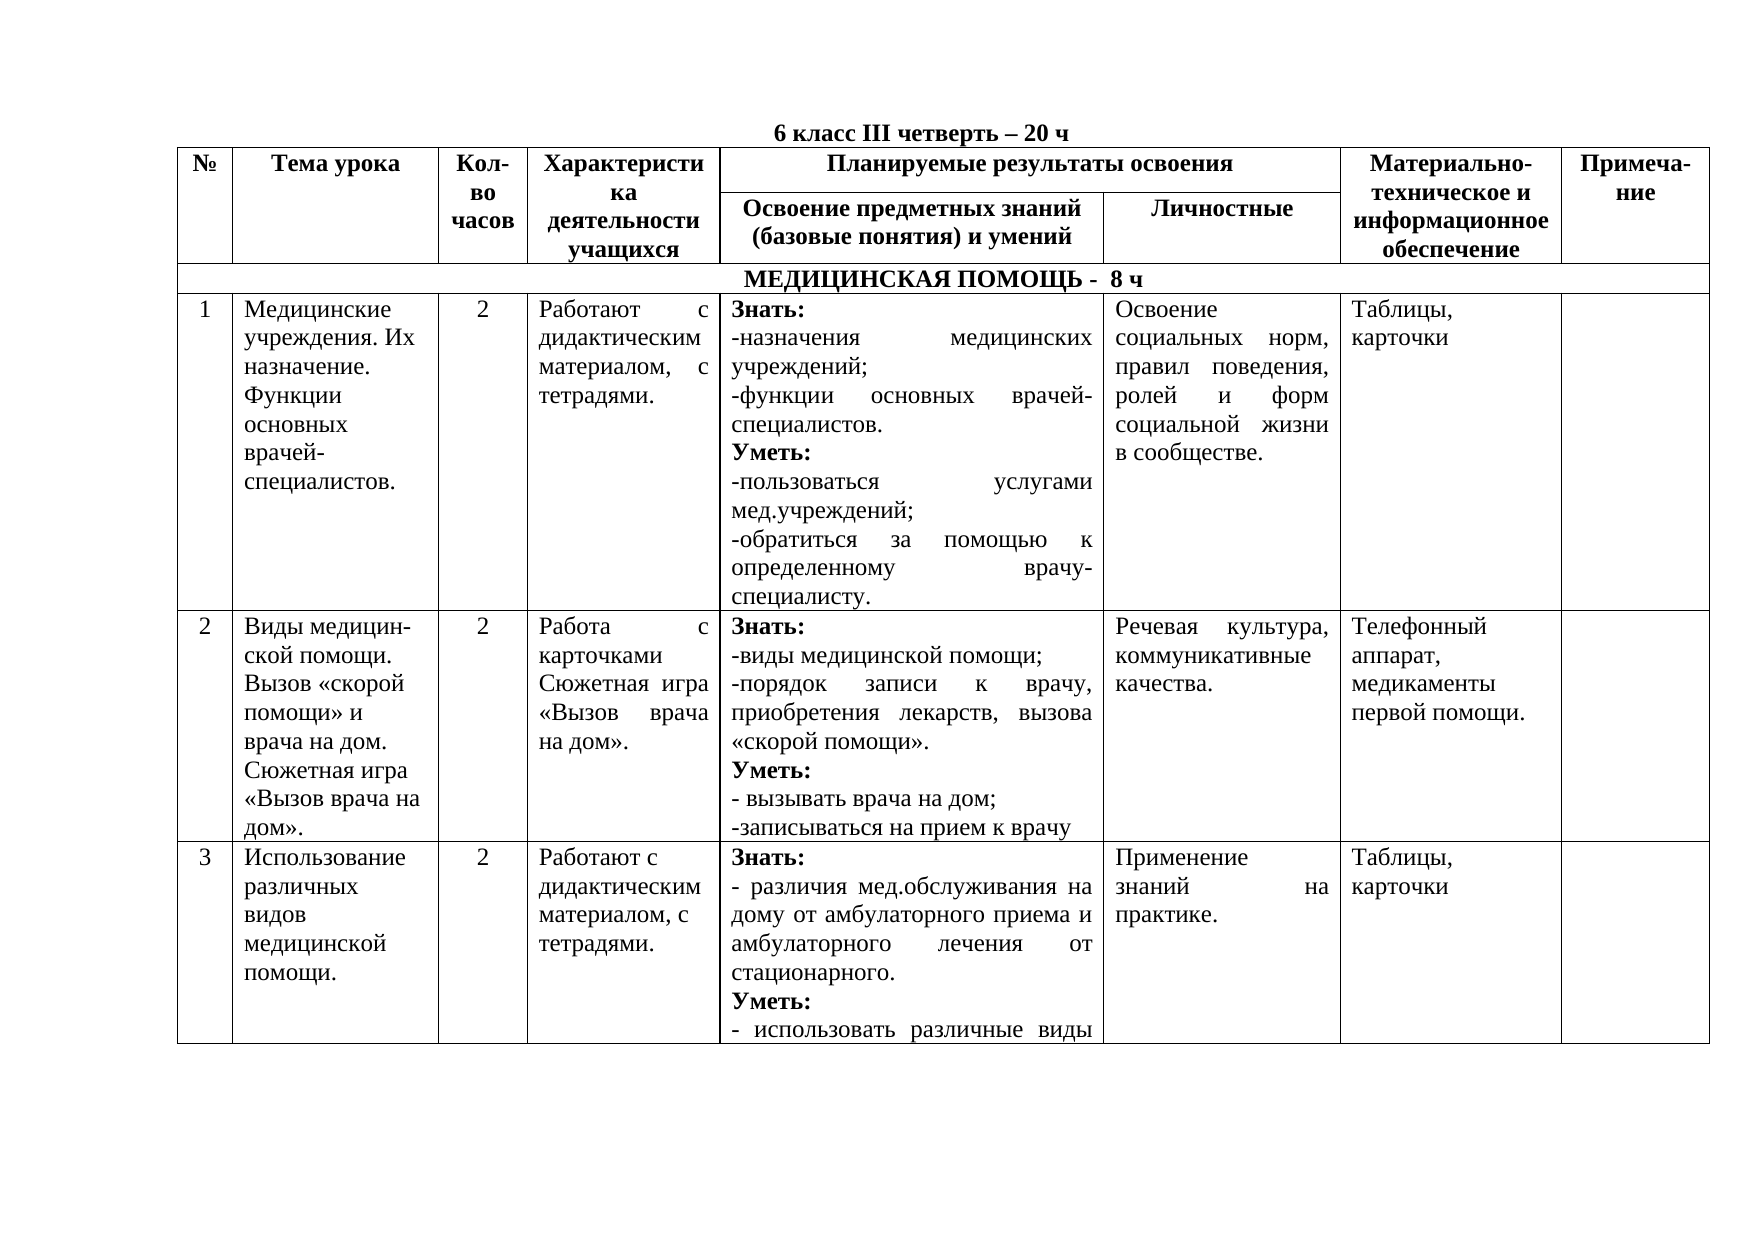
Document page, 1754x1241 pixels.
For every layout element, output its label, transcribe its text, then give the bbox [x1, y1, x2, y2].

table_cell 2 [439, 294, 527, 610]
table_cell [1104, 842, 1340, 1043]
table_header Тема урока [233, 148, 438, 263]
table_header Планируемые результаты освоения [721, 148, 1340, 192]
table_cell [721, 842, 1103, 1043]
table_cell 2 [178, 611, 232, 841]
table_header Кол-во часов [439, 148, 527, 263]
table_cell [1562, 842, 1709, 1043]
table_cell Освоение социальных норм, правил поведения, ролей и форм социальной жизни в сообществе. [1104, 294, 1340, 610]
table_cell Виды медицин-ской помощи. Вызов «скорой помощи» и врача на дом. Сюжетная игра «Вызов врача на дом». [233, 611, 438, 841]
table_cell МЕДИЦИНСКАЯ ПОМОЩЬ - 8 ч [178, 264, 1709, 293]
table_cell Медицинские учреждения. Их назначение. Функции основных врачей-специалистов. [233, 294, 438, 610]
table_cell Речевая культура, коммуникативные качества. [1104, 611, 1340, 841]
table_cell Знать: -виды медицинской помощи; -порядок записи к врачу, приобретения лекарств, вызова «скорой помощи». Уметь: - вызывать врача на дом; -записываться на прием к врачу [721, 611, 1103, 841]
table_cell [1562, 294, 1709, 610]
table_cell Работа с карточками Сюжетная игра «Вызов врача на дом». [528, 611, 719, 841]
text 6 класс III четверть – 20 ч [177, 118, 1665, 147]
table_cell Таблицы, карточки [1341, 842, 1561, 1043]
table_cell Личностные [1104, 193, 1340, 263]
table_header Примеча-ние [1562, 148, 1709, 263]
table_cell Освоение предметных знаний (базовые понятия) и умений [721, 193, 1103, 263]
table_cell Работают с дидактическим материалом, с тетрадями. [528, 294, 719, 610]
table_cell Телефонный аппарат, медикаменты первой помощи. [1341, 611, 1561, 841]
table_cell 3 [178, 842, 232, 1043]
table_cell 2 [439, 611, 527, 841]
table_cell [528, 842, 719, 1043]
table_cell Знать: -назначения медицинских учреждений; -функции основных врачей-специалистов. Уметь: -пользоваться услугами мед.учреждений; -обратиться за помощью к определенному врачу-специалисту. [721, 294, 1103, 610]
table_cell 2 [439, 842, 527, 1043]
table_cell 1 [178, 294, 232, 610]
table_cell Таблицы, карточки [1341, 294, 1561, 610]
table_header Характеристика деятельности учащихся [528, 148, 719, 263]
table_cell [1562, 611, 1709, 841]
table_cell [233, 842, 438, 1043]
table_header № [178, 148, 232, 263]
table_header Материально-техническое и информационное обеспечение [1341, 148, 1561, 263]
